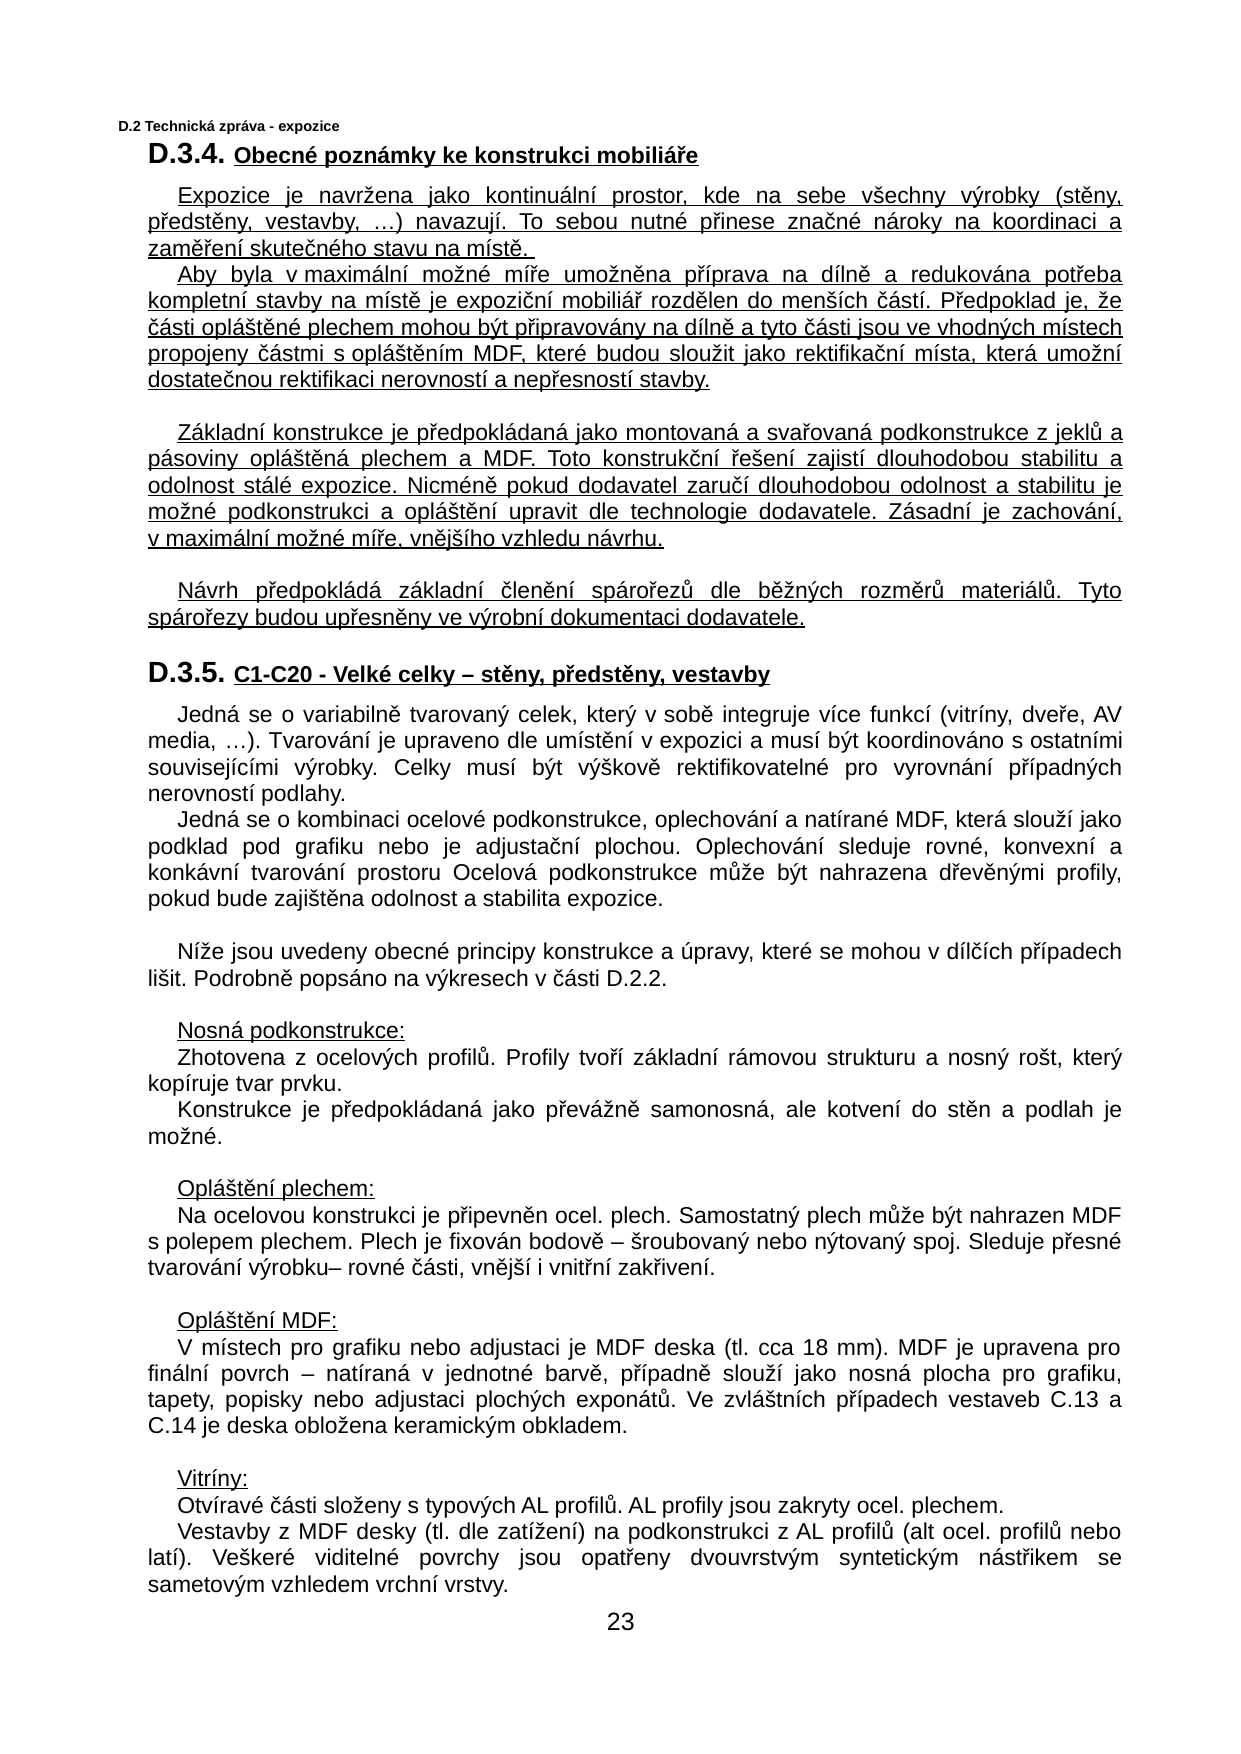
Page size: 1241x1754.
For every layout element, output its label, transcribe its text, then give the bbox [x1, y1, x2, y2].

text Jedná se o variabilně tvarovaný celek, který v sobě integruje více funkcí (vitríny, dveře, AV media, …). Tvarování je upraveno dle umístění v expozici a musí být koordinováno s ostatními souvisejícími výrobky. Celky musí být výškově rektifikovatelné pro vyrovnání případných nerovností podlahy. [148, 701, 1123, 806]
text Základní konstrukce je předpokládaná jako montovaná a svařovaná podkonstrukce z jeklů a pásoviny opláštěná plechem a MDF. Toto konstrukční řešení zajistí dlouhodobou stabilitu a odolnost stálé expozice. Nicméně pokud dodavatel zaručí dlouhodobou odolnost a stabilitu je možné podkonstrukci a opláštění upravit dle technologie dodavatele. Zásadní je zachování, v maximální možné míře, vnějšího vzhledu návrhu. [148, 469, 1123, 495]
text Konstrukce je předpokládaná jako převážně samonosná, ale kotvení do stěn a podlah je možné. [148, 1096, 1123, 1149]
subtitle C1-C20 - Velké celky – stěny, předstěny, vestavby [148, 655, 1123, 688]
text V místech pro grafiku nebo adjustaci je MDF deska (tl. cca 18 mm). MDF je upravena pro finální povrch – natíraná v jednotné barvě, případně slouží jako nosná plocha pro grafiku, tapety, popisky nebo adjustaci plochých exponátů. Ve zvláštních případech vestaveb C.13 a C.14 je deska obložena keramickým obkladem. [148, 1333, 1123, 1439]
text Na ocelovou konstrukci je připevněn ocel. plech. Samostatný plech může být nahrazen MDF s polepem plechem. Plech je fixován bodově – šroubovaný nebo nýtovaný spoj. Sleduje přesné tvarování výrobku– rovné části, vnější i vnitřní zakřivení. [148, 1202, 1123, 1281]
text Nosná podkonstrukce: [148, 1017, 1123, 1043]
text Zhotovena z ocelových profilů. Profily tvoří základní rámovou strukturu a nosný rošt, který kopíruje tvar prvku. [148, 1043, 1123, 1096]
text Aby byla v maximální možné míře umožněna příprava na dílně a redukována potřeba kompletní stavby na místě je expoziční mobiliář rozdělen do menších částí. Předpoklad je, že části opláštěné plechem mohou být připravovány na dílně a tyto části jsou ve vhodných místech propojeny částmi s opláštěním MDF, které budou sloužit jako rektifikační místa, která umožní dostatečnou rektifikaci nerovností a nepřesností stavby. [148, 338, 1123, 393]
text Aby byla v maximální možné míře umožněna příprava na dílně a redukována potřeba kompletní stavby na místě je expoziční mobiliář rozdělen do menších částí. Předpoklad je, že části opláštěné plechem mohou být připravovány na dílně a tyto části jsou ve vhodných místech propojeny částmi s opláštěním MDF, které budou sloužit jako rektifikační místa, která umožní dostatečnou rektifikaci nerovností a nepřesností stavby. [148, 261, 1123, 310]
text Opláštění plechem: [148, 1175, 1123, 1202]
text Základní konstrukce je předpokládaná jako montovaná a svařovaná podkonstrukce z jeklů a pásoviny opláštěná plechem a MDF. Toto konstrukční řešení zajistí dlouhodobou stabilitu a odolnost stálé expozice. Nicméně pokud dodavatel zaručí dlouhodobou odolnost a stabilitu je možné podkonstrukci a opláštění upravit dle technologie dodavatele. Zásadní je zachování, v maximální možné míře, vnějšího vzhledu návrhu. [148, 522, 1123, 551]
text Základní konstrukce je předpokládaná jako montovaná a svařovaná podkonstrukce z jeklů a pásoviny opláštěná plechem a MDF. Toto konstrukční řešení zajistí dlouhodobou stabilitu a odolnost stálé expozice. Nicméně pokud dodavatel zaručí dlouhodobou odolnost a stabilitu je možné podkonstrukci a opláštění upravit dle technologie dodavatele. Zásadní je zachování, v maximální možné míře, vnějšího vzhledu návrhu. [148, 419, 1123, 468]
text Vestavby z MDF desky (tl. dle zatížení) na podkonstrukci z AL profilů (alt ocel. profilů nebo latí). Veškeré viditelné povrchy jsou opatřeny dvouvrstvým syntetickým nástřikem se sametovým vzhledem vrchní vrstvy. [148, 1518, 1123, 1597]
subtitle Obecné poznámky ke konstrukci mobiliáře [148, 136, 1123, 169]
text Jedná se o kombinaci ocelové podkonstrukce, oplechování a natírané MDF, která slouží jako podklad pod grafiku nebo je adjustační plochou. Oplechování sleduje rovné, konvexní a konkávní tvarování prostoru Ocelová podkonstrukce může být nahrazena dřevěnými profily, pokud bude zajištěna odolnost a stabilita expozice. [148, 806, 1123, 912]
text Návrh předpokládá základní členění spárořezů dle běžných rozměrů materiálů. Tyto spárořezy budou upřesněny ve výrobní dokumentaci dodavatele. [148, 577, 1123, 630]
text Níže jsou uvedeny obecné principy konstrukce a úpravy, které se mohou v dílčích případech lišit. Podrobně popsáno na výkresech v části D.2.2. [148, 938, 1123, 991]
text Otvíravé části složeny s typových AL profilů. AL profily jsou zakryty ocel. plechem. [148, 1492, 1123, 1518]
text Expozice je navržena jako kontinuální prostor, kde na sebe všechny výrobky (stěny, předstěny, vestavby, …) navazují. To sebou nutné přinese značné nároky na koordinaci a zaměření skutečného stavu na místě. [148, 182, 1123, 261]
text Vitríny: [148, 1465, 1123, 1492]
text Opláštění MDF: [148, 1307, 1123, 1333]
